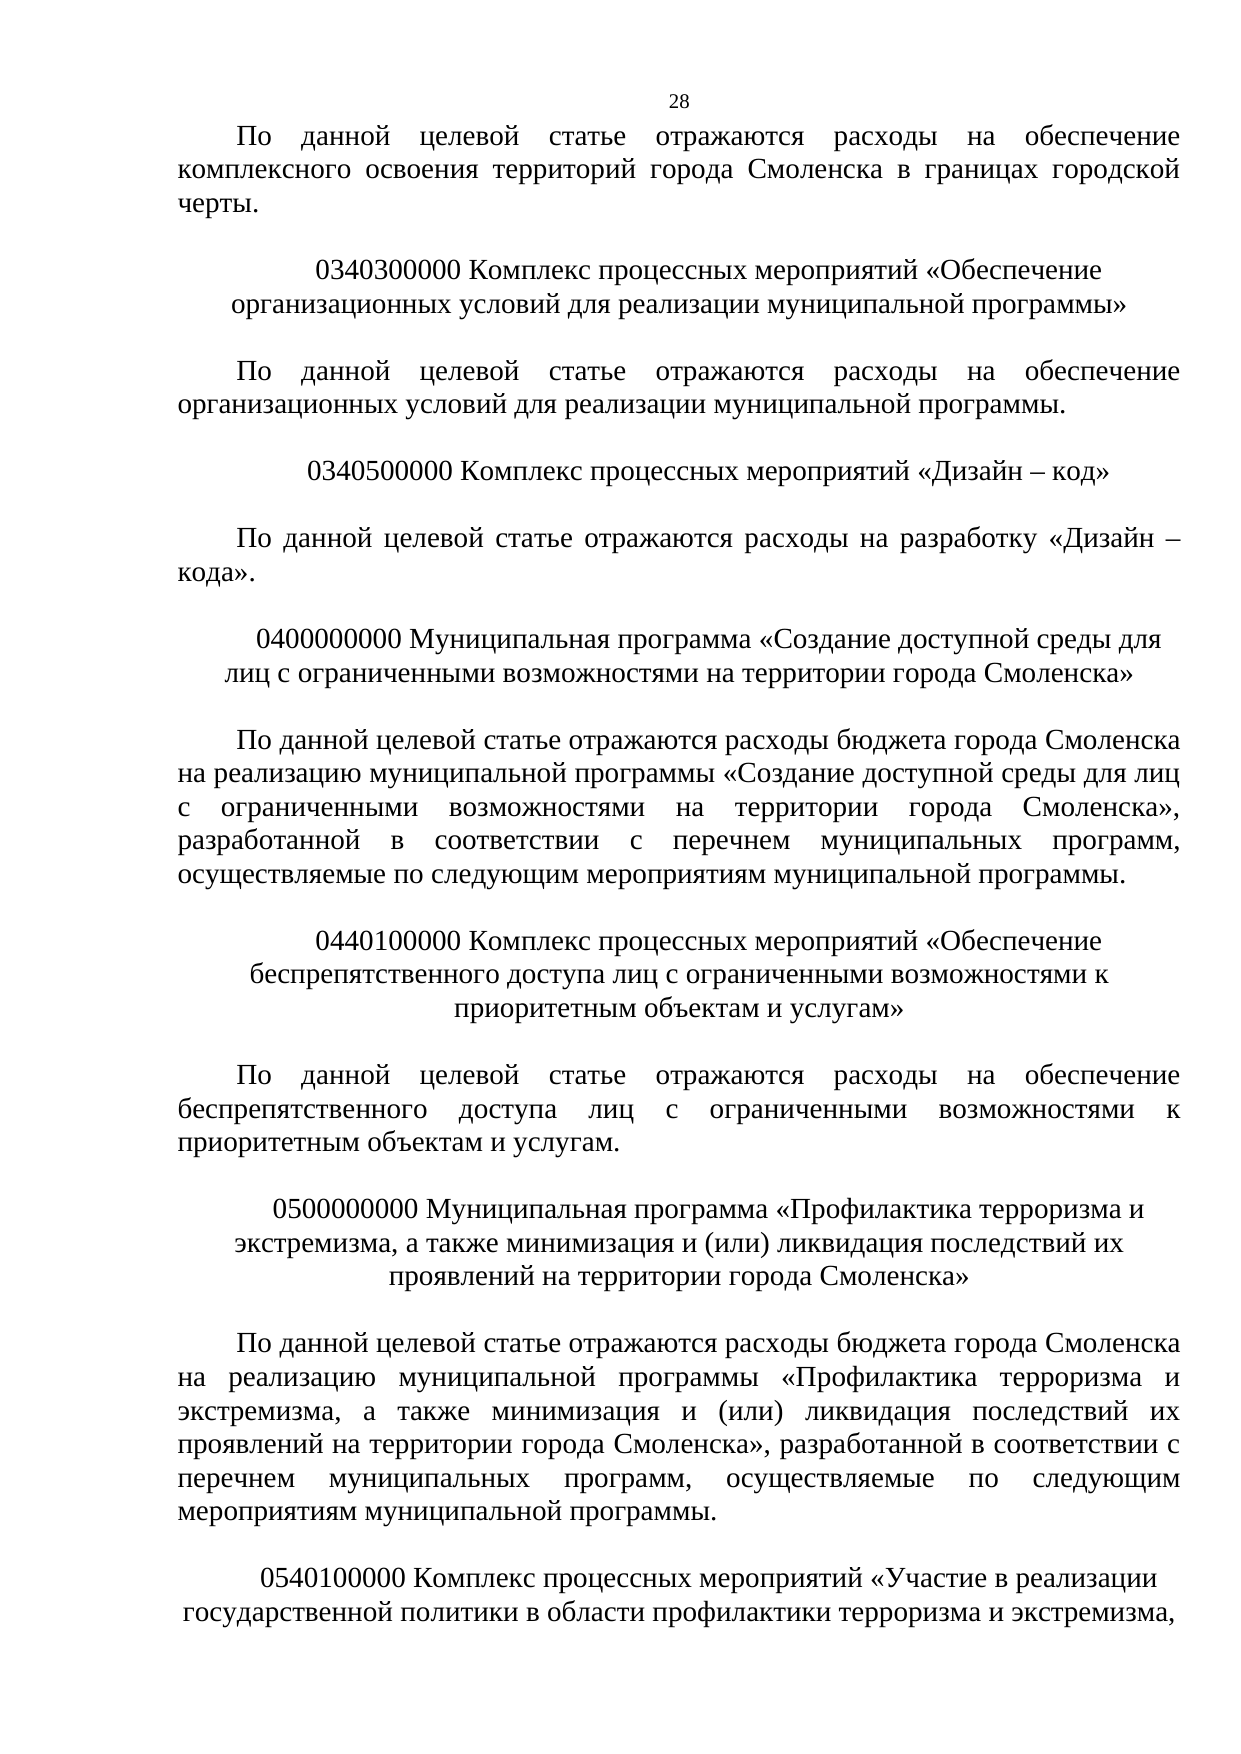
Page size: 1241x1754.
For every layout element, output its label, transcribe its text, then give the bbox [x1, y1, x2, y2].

text 0500000000 Муниципальная программа «Профилактика терроризма и экстремизма, а также минимизация и (или) ликвидация последствий их проявлений на территории города Смоленска» [177, 1191, 1181, 1292]
text По данной целевой статье отражаются расходы на разработку «Дизайн – кода». [177, 521, 1181, 588]
text 0440100000 Комплекс процессных мероприятий «Обеспечение беспрепятственного доступа лиц с ограниченными возможностями к приоритетным объектам и услугам» [177, 923, 1181, 1024]
text 0400000000 Муниципальная программа «Создание доступной среды для лиц с ограниченными возможностями на территории города Смоленска» [177, 621, 1181, 688]
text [177, 1560, 1181, 1627]
text По данной целевой статье отражаются расходы бюджета города Смоленска на реализацию муниципальной программы «Профилактика терроризма и экстремизма, а также минимизация и (или) ликвидация последствий их проявлений на территории города Смоленска», разработанной в соответствии с перечнем муниципальных программ, осуществляемые по следующим мероприятиям муниципальной программы. [177, 1326, 1181, 1527]
text 0340300000 Комплекс процессных мероприятий «Обеспечение организационных условий для реализации муниципальной программы» [177, 252, 1181, 319]
text По данной целевой статье отражаются расходы на обеспечение беспрепятственного доступа лиц с ограниченными возможностями к приоритетным объектам и услугам. [177, 1057, 1181, 1158]
text По данной целевой статье отражаются расходы на обеспечение организационных условий для реализации муниципальной программы. [177, 353, 1181, 420]
text 0340500000 Комплекс процессных мероприятий «Дизайн – код» [177, 453, 1181, 487]
text По данной целевой статье отражаются расходы на обеспечение комплексного освоения территорий города Смоленска в границах городской черты. [177, 118, 1181, 219]
text По данной целевой статье отражаются расходы бюджета города Смоленска на реализацию муниципальной программы «Создание доступной среды для лиц с ограниченными возможностями на территории города Смоленска», разработанной в соответствии с перечнем муниципальных программ, осуществляемые по следующим мероприятиям муниципальной программы. [177, 722, 1181, 889]
